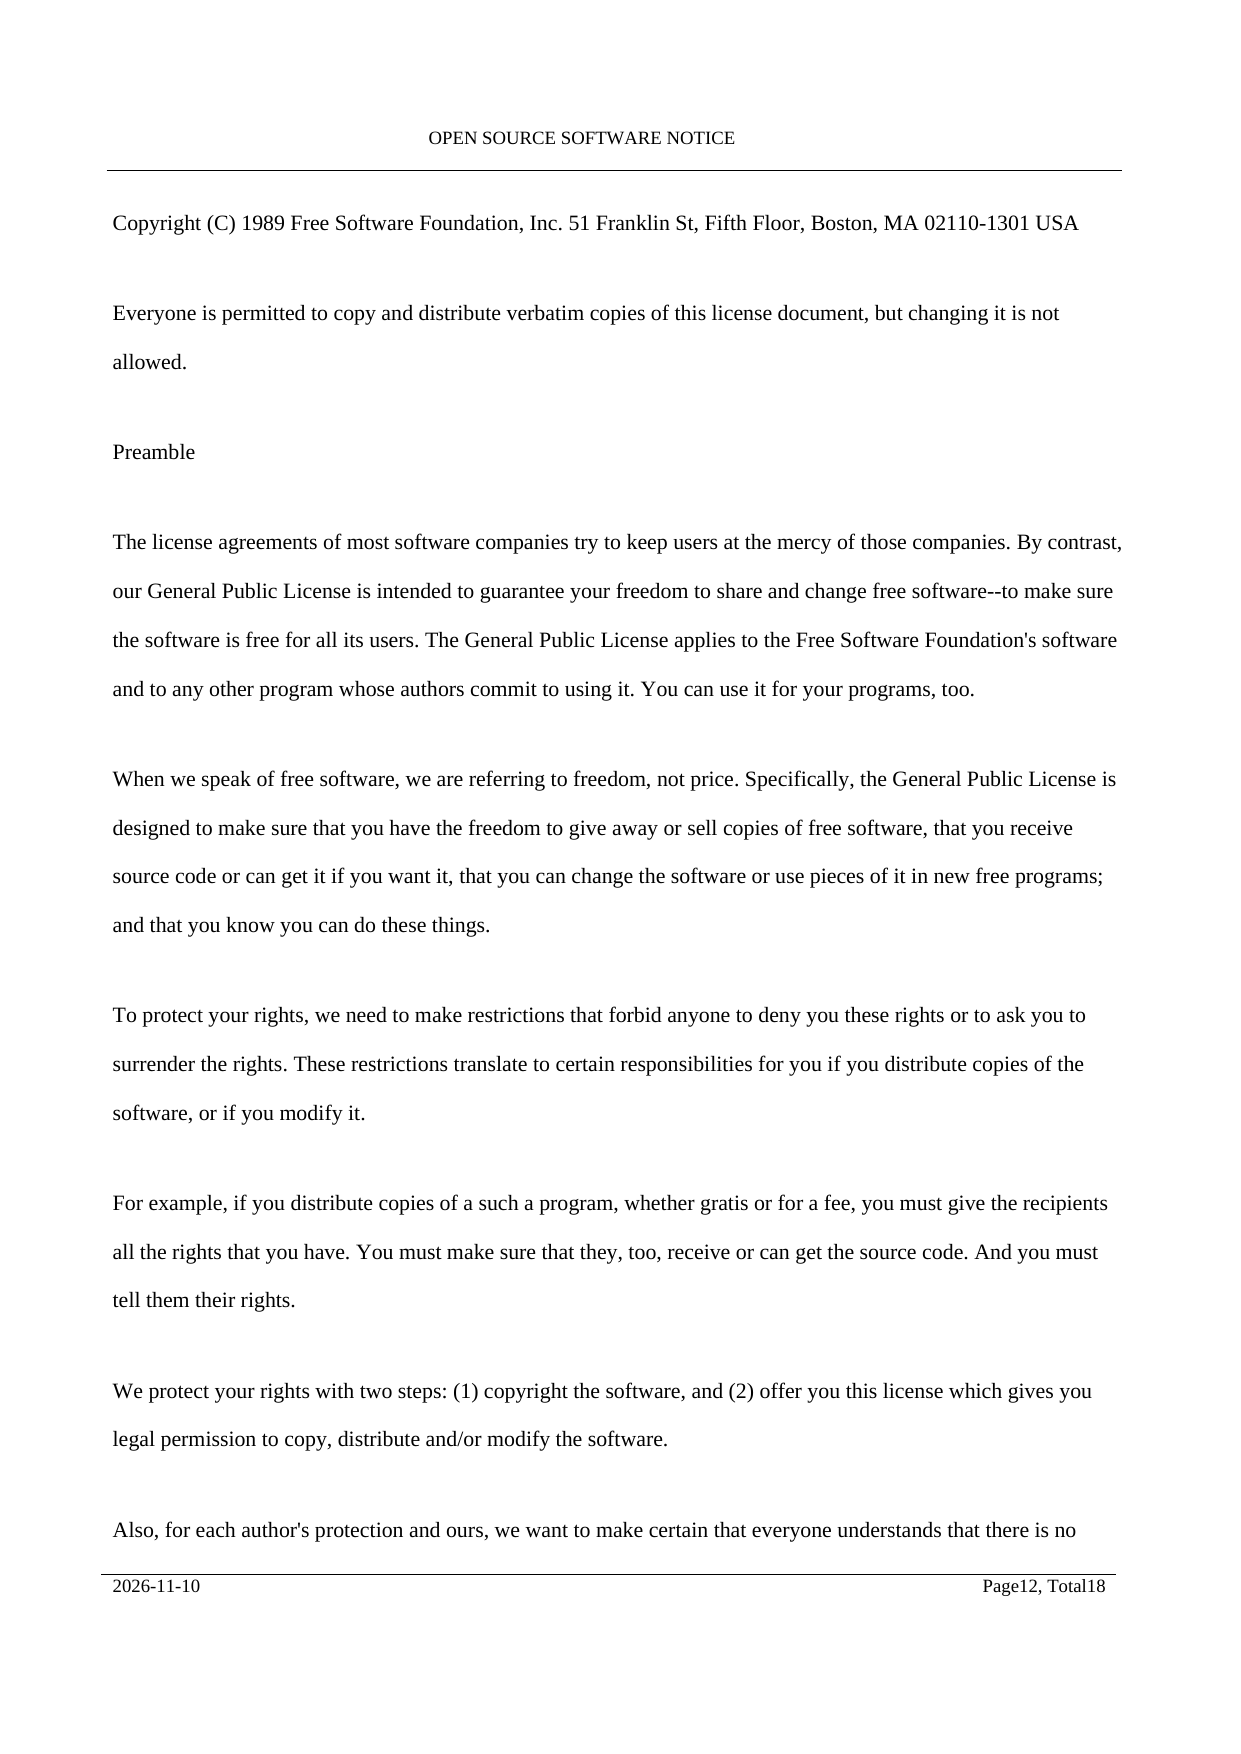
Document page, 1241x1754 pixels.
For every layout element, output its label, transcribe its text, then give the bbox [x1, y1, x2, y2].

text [112, 1513, 1128, 1546]
text Everyone is permitted to copy and distribute verbatim copies of this license document, but changing it is not allowed. [112, 297, 1128, 378]
text The license agreements of most software companies try to keep users at the mercy of those companies. By contrast, our General Public License is intended to guarantee your freedom to share and change free software--to make sure the software is free for all its users. The General Public License applies to the Free Software Foundation's software and to any other program whose authors commit to using it. You can use it for your programs, too. [112, 526, 1128, 704]
text We protect your rights with two steps: (1) copyright the software, and (2) offer you this license which gives you legal permission to copy, distribute and/or modify the software. [112, 1374, 1128, 1455]
text Preamble [112, 436, 1128, 468]
text To protect your rights, we need to make restrictions that forbid anyone to deny you these rights or to ask you to surrender the rights. These restrictions translate to certain responsibilities for you if you distribute copies of the software, or if you modify it. [112, 999, 1128, 1129]
text When we speak of free software, we are referring to freedom, not price. Specifically, the General Public License is designed to make sure that you have the freedom to give away or sell copies of free software, that you receive source code or can get it if you want it, that you can change the software or use pieces of it in new free programs; and that you know you can do these things. [112, 762, 1128, 941]
text For example, if you distribute copies of a such a program, whether gratis or for a fee, you must give the recipients all the rights that you have. You must make sure that they, too, receive or can get the source code. And you must tell them their rights. [112, 1186, 1128, 1316]
text Copyright (C) 1989 Free Software Foundation, Inc. 51 Franklin St, Fifth Floor, Boston, MA 02110-1301 USA [112, 206, 1128, 239]
